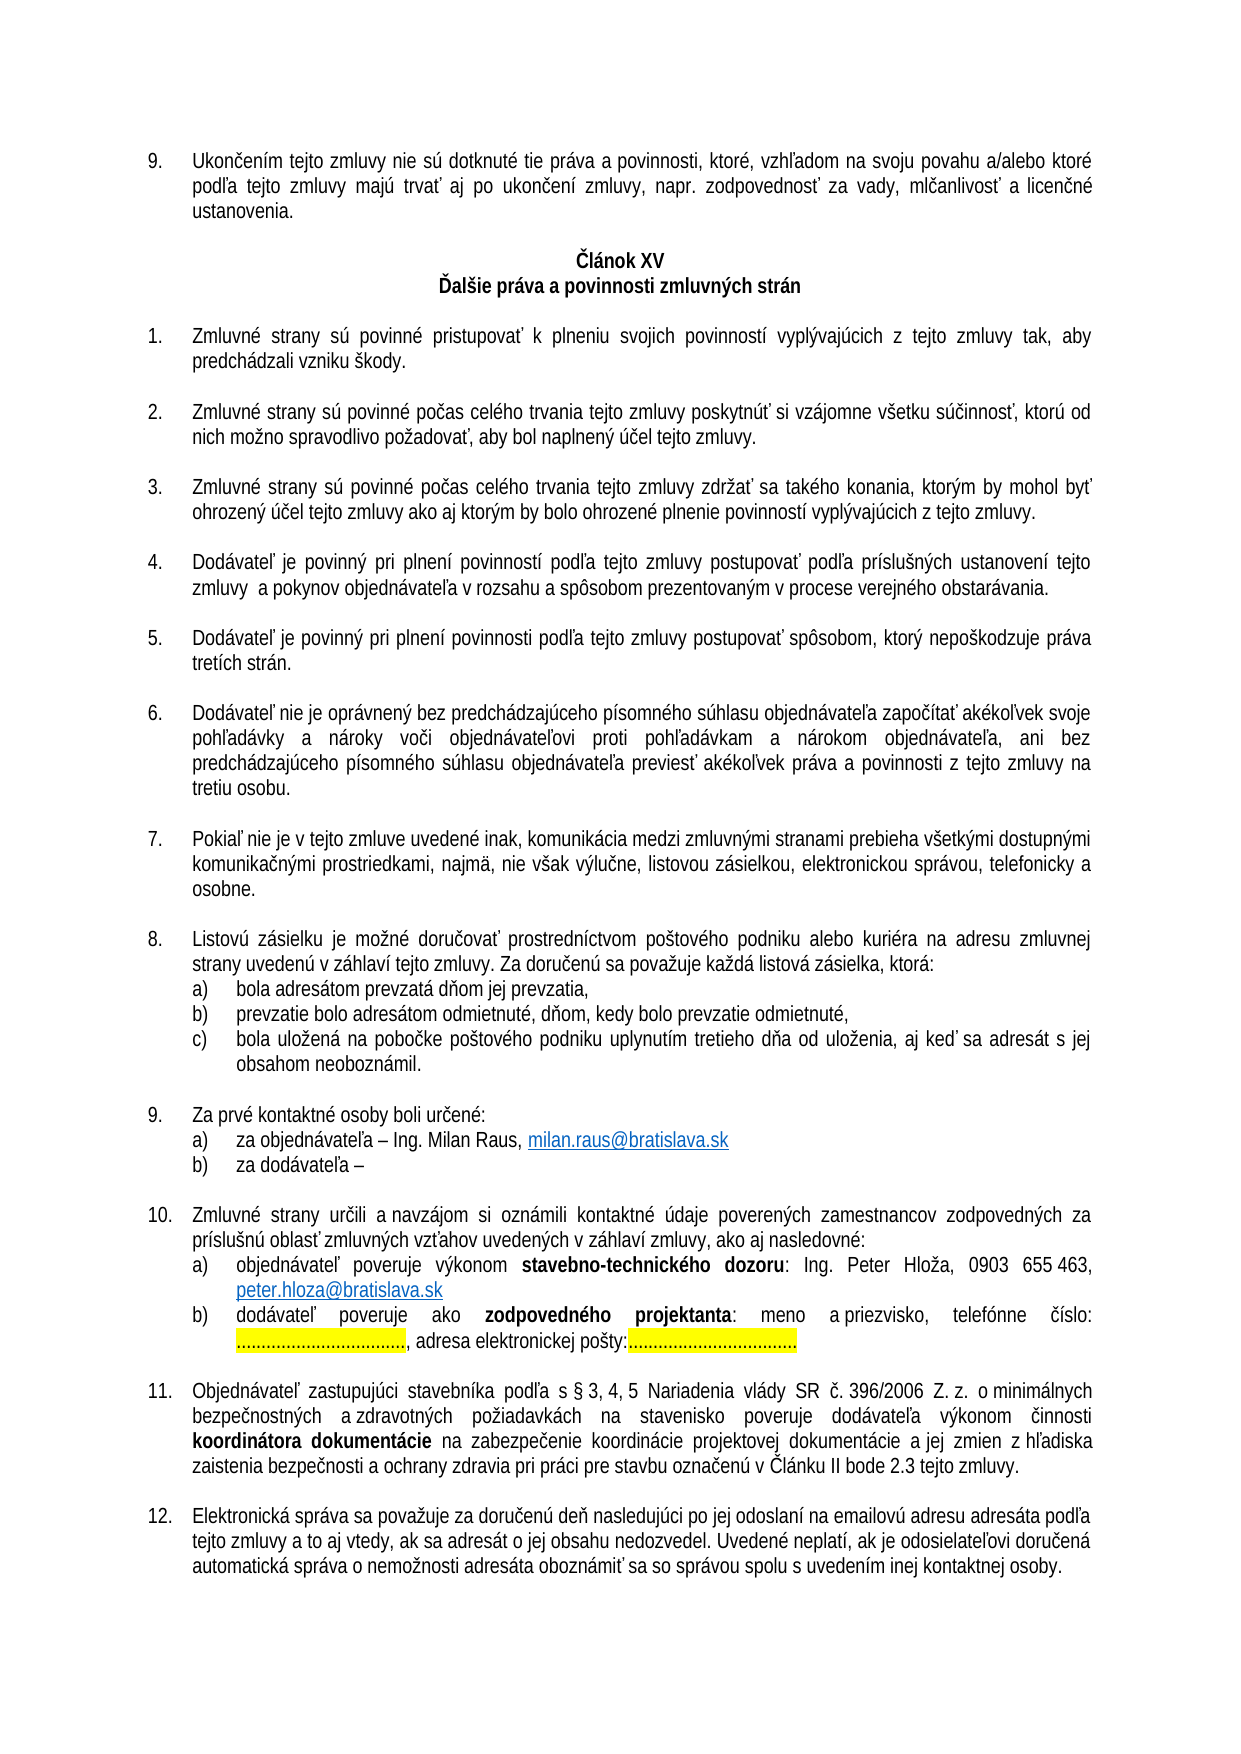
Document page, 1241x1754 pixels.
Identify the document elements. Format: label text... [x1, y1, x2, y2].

list dodávateľ poveruje ako zodpovedného projektanta: meno a priezvisko, telefónne číslo: .................................., adresa elektronickej pošty:.................................. [192, 1302, 1093, 1353]
list objednávateľ poveruje výkonom stavebno-technického dozoru: Ing. Peter Hloža, 0903 655 463, peter.hloza@bratislava.sk [192, 1252, 1093, 1302]
text Ďalšie práva a povinnosti zmluvných strán [148, 273, 1093, 298]
list za dodávateľa – [192, 1152, 1093, 1177]
list Zmluvné strany sú povinné počas celého trvania tejto zmluvy poskytnúť si vzájomne všetku súčinnosť, ktorú od nich možno spravodlivo požadovať, aby bol naplnený účel tejto zmluvy. [148, 399, 1093, 449]
list Listovú zásielku je možné doručovať prostredníctvom poštového podniku alebo kuriéra na adresu zmluvnej strany uvedenú v záhlaví tejto zmluvy. Za doručenú sa považuje každá listová zásielka, ktorá: [148, 926, 1093, 976]
list Zmluvné strany sú povinné počas celého trvania tejto zmluvy zdržať sa takého konania, ktorým by mohol byť ohrozený účel tejto zmluvy ako aj ktorým by bolo ohrozené plnenie povinností vyplývajúcich z tejto zmluvy. [148, 474, 1093, 524]
list prevzatie bolo adresátom odmietnuté, dňom, kedy bolo prevzatie odmietnuté, [192, 1001, 1093, 1026]
list bola adresátom prevzatá dňom jej prevzatia, [192, 976, 1093, 1001]
list Dodávateľ je povinný pri plnení povinností podľa tejto zmluvy postupovať podľa príslušných ustanovení tejto zmluvy a pokynov objednávateľa v rozsahu a spôsobom prezentovaným v procese verejného obstarávania. [148, 549, 1093, 599]
list Dodávateľ je povinný pri plnení povinnosti podľa tejto zmluvy postupovať spôsobom, ktorý nepoškodzuje práva tretích strán. [148, 624, 1093, 675]
list Dodávateľ nie je oprávnený bez predchádzajúceho písomného súhlasu objednávateľa započítať akékoľvek svoje pohľadávky a nároky voči objednávateľovi proti pohľadávkam a nárokom objednávateľa, ani bez predchádzajúceho písomného súhlasu objednávateľa previesť akékoľvek práva a povinnosti z tejto zmluvy na tretiu osobu. [148, 700, 1093, 800]
list Elektronická správa sa považuje za doručenú deň nasledujúci po jej odoslaní na emailovú adresu adresáta podľa tejto zmluvy a to aj vtedy, ak sa adresát o jej obsahu nedozvedel. Uvedené neplatí, ak je odosielateľovi doručená automatická správa o nemožnosti adresáta oboznámiť sa so správou spolu s uvedením inej kontaktnej osoby. [148, 1503, 1093, 1578]
list Zmluvné strany určili a navzájom si oznámili kontaktné údaje poverených zamestnancov zodpovedných za príslušnú oblasť zmluvných vzťahov uvedených v záhlaví zmluvy, ako aj nasledovné: [148, 1202, 1093, 1252]
list bola uložená na pobočke poštového podniku uplynutím tretieho dňa od uloženia, aj keď sa adresát s jej obsahom neoboznámil. [192, 1026, 1093, 1076]
list Ukončením tejto zmluvy nie sú dotknuté tie práva a povinnosti, ktoré, vzhľadom na svoju povahu a/alebo ktoré podľa tejto zmluvy majú trvať aj po ukončení zmluvy, napr. zodpovednosť za vady, mlčanlivosť a licenčné ustanovenia. [148, 148, 1093, 223]
list Objednávateľ zastupujúci stavebníka podľa s § 3, 4, 5 Nariadenia vlády SR č. 396/2006 Z. z. o minimálnych bezpečnostných a zdravotných požiadavkách na stavenisko poveruje dodávateľa výkonom činnosti koordinátora dokumentácie na zabezpečenie koordinácie projektovej dokumentácie a jej zmien z hľadiska zaistenia bezpečnosti a ochrany zdravia pri práci pre stavbu označenú v Článku II bode 2.3 tejto zmluvy. [148, 1378, 1093, 1478]
list Zmluvné strany sú povinné pristupovať k plneniu svojich povinností vyplývajúcich z tejto zmluvy tak, aby predchádzali vzniku škody. [148, 323, 1093, 373]
list Za prvé kontaktné osoby boli určené: [148, 1102, 1093, 1127]
list za objednávateľa – Ing. Milan Raus, milan.raus@bratislava.sk [192, 1127, 1093, 1152]
text Článok XV [148, 248, 1093, 273]
list Pokiaľ nie je v tejto zmluve uvedené inak, komunikácia medzi zmluvnými stranami prebieha všetkými dostupnými komunikačnými prostriedkami, najmä, nie však výlučne, listovou zásielkou, elektronickou správou, telefonicky a osobne. [148, 825, 1093, 901]
